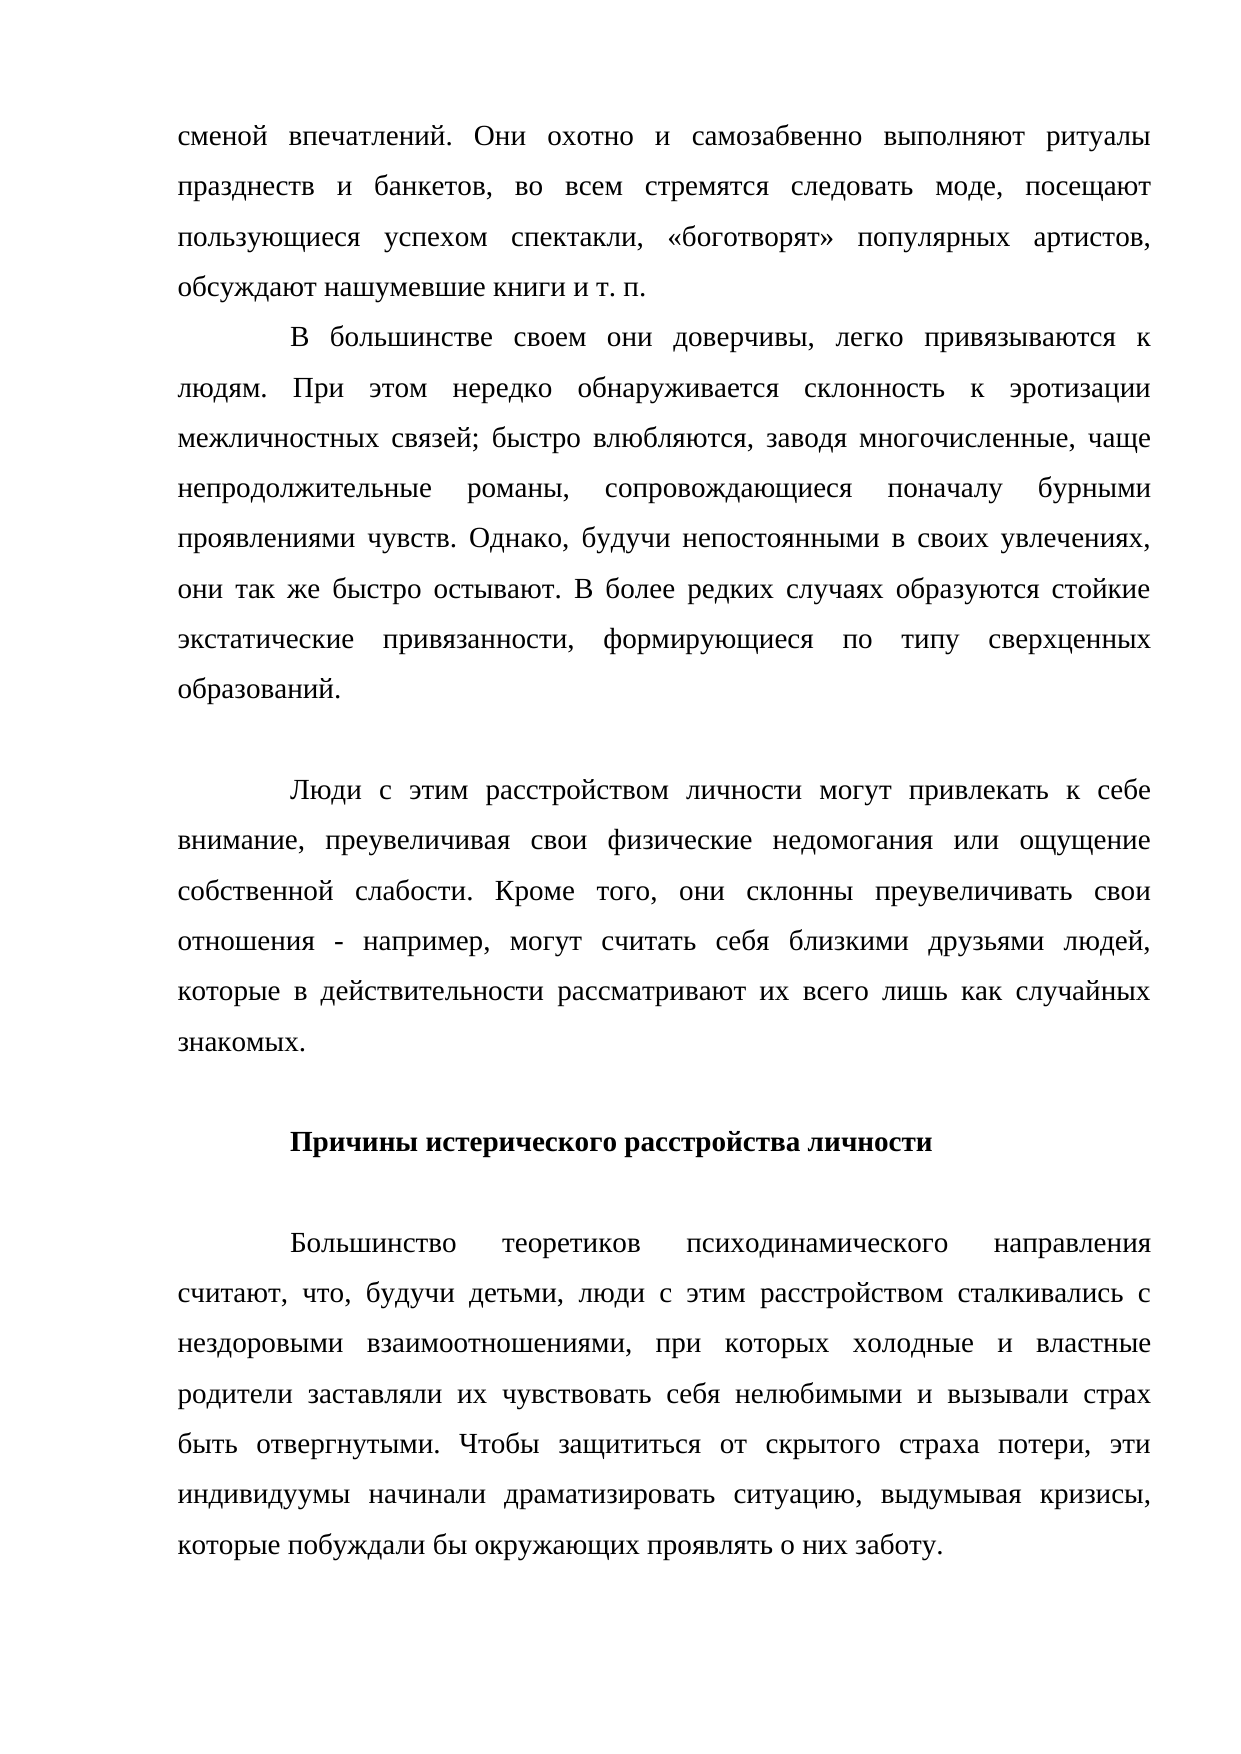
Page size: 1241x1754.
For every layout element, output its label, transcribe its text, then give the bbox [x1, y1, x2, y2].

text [177, 118, 1152, 303]
text В большинстве своем они доверчивы, легко привязываются к людям. При этом нередко обнаруживается склонность к эротизации межличностных связей; быстро влюбляются, заводя многочисленные, чаще непродолжительные романы, сопровождающиеся поначалу бурными проявлениями чувств. Однако, будучи непостоянными в своих увлечениях, они так же быстро остывают. В более редких случаях образуются стойкие экстатические привязанности, формирующиеся по типу сверхценных образований. [177, 319, 1152, 705]
text Люди с этим расстройством личности могут привлекать к себе внимание, преувеличивая свои физические недомогания или ощущение собственной слабости. Кроме того, они склонны преувеличивать свои отношения - например, могут считать себя близкими друзьями людей, которые в действительности рассматривают их всего лишь как случайных знакомых. [177, 772, 1152, 1057]
text Причины истерического расстройства личности [177, 1124, 1152, 1158]
text Большинство теоретиков психодинамического направления считают, что, будучи детьми, люди с этим расстройством сталкивались с нездоровыми взаимоотношениями, при которых холодные и властные родители заставляли их чувствовать себя нелюбимыми и вызывали страх быть отвергнутыми. Чтобы защититься от скрытого страха потери, эти индивидуумы начинали драматизировать ситуацию, выдумывая кризисы, которые побуждали бы окружающих проявлять о них заботу. [177, 1225, 1152, 1560]
